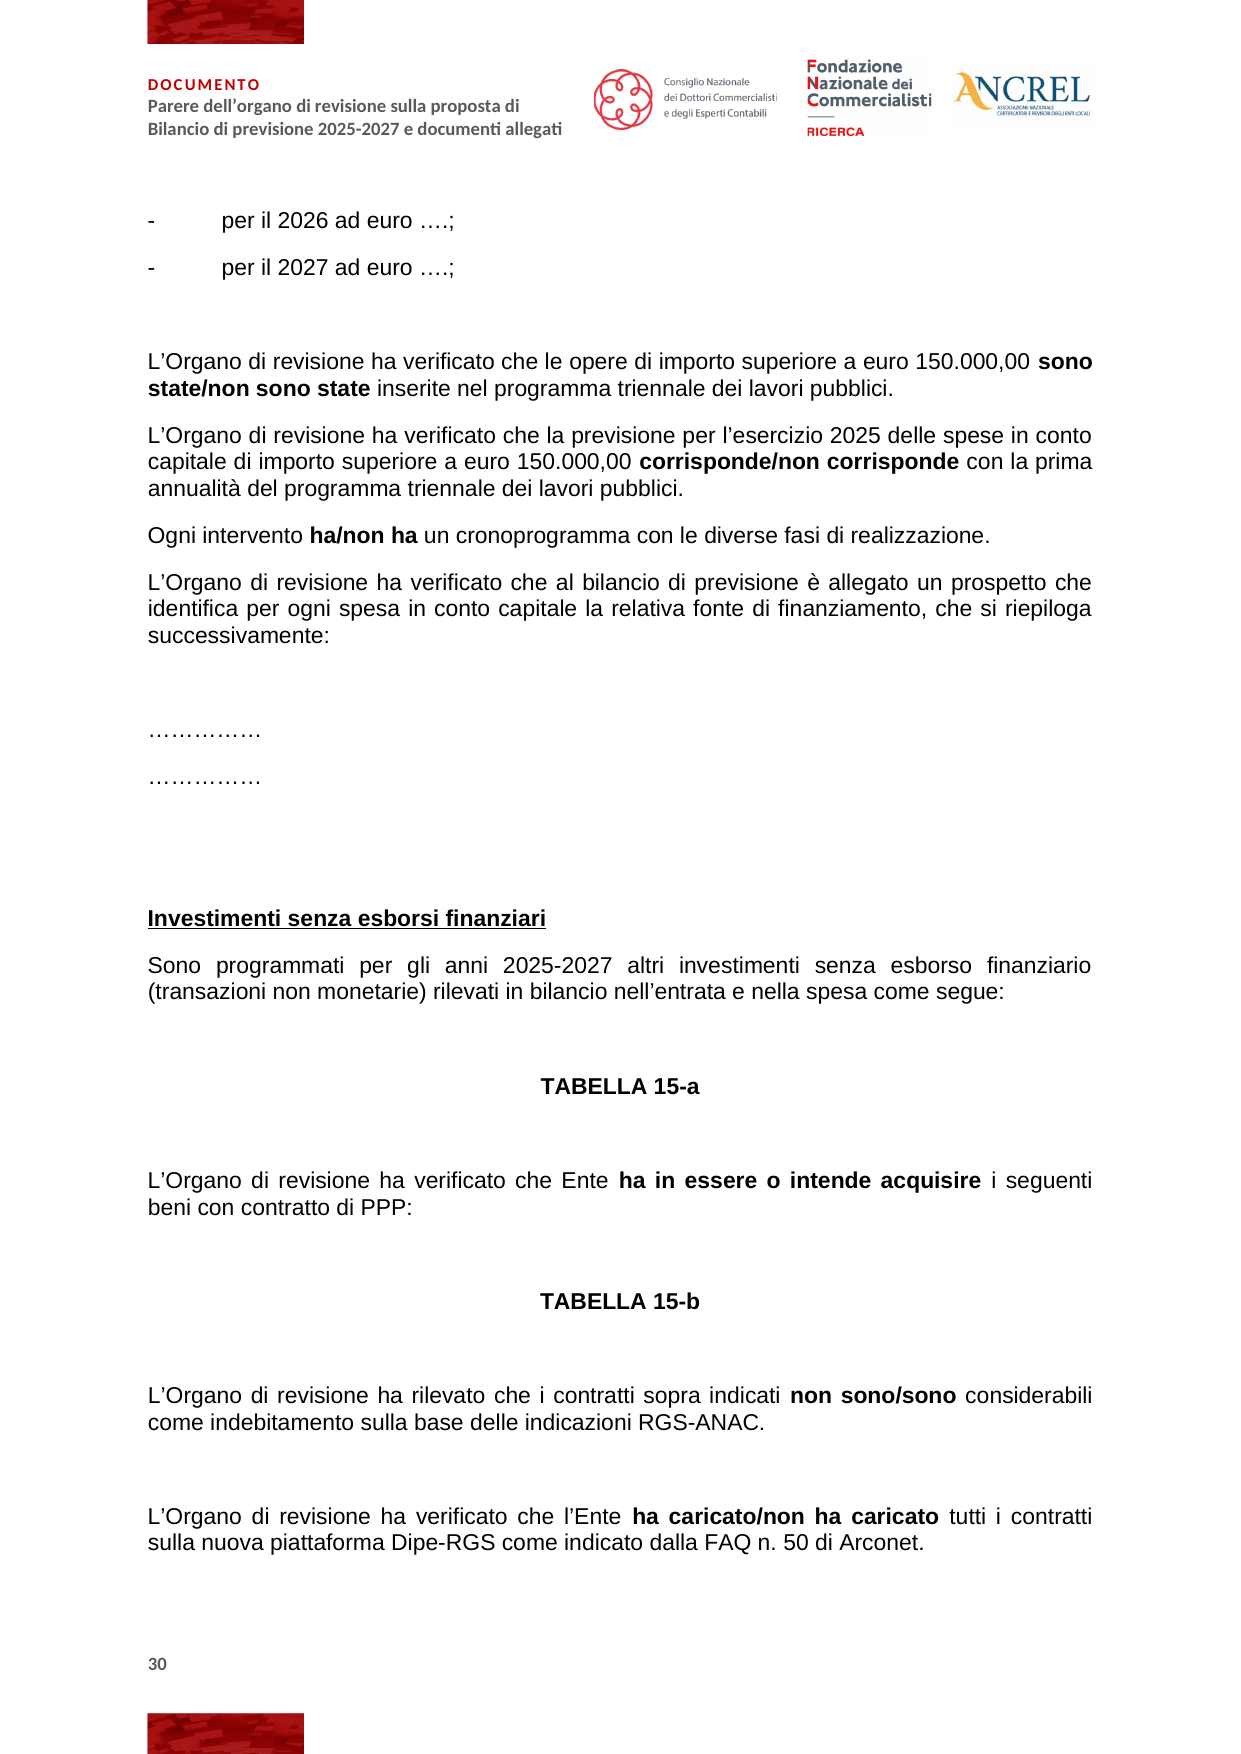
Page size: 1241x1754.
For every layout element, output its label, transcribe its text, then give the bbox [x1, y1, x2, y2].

text L’Organo di revisione ha verificato che le opere di importo superiore a euro 150.000,00 sono state/non sono state inserite nel programma triennale dei lavori pubblici. [147, 348, 1092, 401]
text Investimenti senza esborsi finanziari [147, 905, 1092, 931]
picture [951, 62, 1094, 131]
picture [593, 69, 777, 130]
text Ogni intervento ha/non ha un cronoprogramma con le diverse fasi di realizzazione. [147, 522, 1092, 548]
text - per il 2026 ad euro ….; [147, 207, 1092, 233]
text …………… [147, 763, 1092, 789]
text L’Organo di revisione ha verificato che la previsione per l’esercizio 2025 delle spese in conto capitale di importo superiore a euro 150.000,00 corrisponde/non corrisponde con la prima annualità del programma triennale dei lavori pubblici. [147, 422, 1092, 501]
text …………… [147, 716, 1092, 742]
text Sono programmati per gli anni 2025-2027 altri investimenti senza esborso finanziario (transazioni non monetarie) rilevati in bilancio nell’entrata e nella spesa come segue: [147, 952, 1092, 1005]
text TABELLA 15-b [147, 1288, 1092, 1314]
text L’Organo di revisione ha verificato che al bilancio di previsione è allegato un prospetto che identifica per ogni spesa in conto capitale la relativa fonte di finanziamento, che si riepiloga successivamente: [147, 569, 1092, 648]
text L’Organo di revisione ha rilevato che i contratti sopra indicati non sono/sono considerabili come indebitamento sulla base delle indicazioni RGS-ANAC. [148, 1382, 1092, 1435]
text TABELLA 15-a [147, 1073, 1092, 1099]
text L’Organo di revisione ha verificato che Ente ha in essere o intende acquisire i seguenti beni con contratto di PPP: [147, 1167, 1092, 1220]
picture [807, 59, 932, 136]
text L’Organo di revisione ha verificato che l’Ente ha caricato/non ha caricato tutti i contratti sulla nuova piattaforma Dipe-RGS come indicato dalla FAQ n. 50 di Arconet. [147, 1503, 1092, 1556]
picture [148, 1714, 304, 1754]
text - per il 2027 ad euro ….; [147, 254, 1092, 280]
picture [148, 0, 304, 44]
